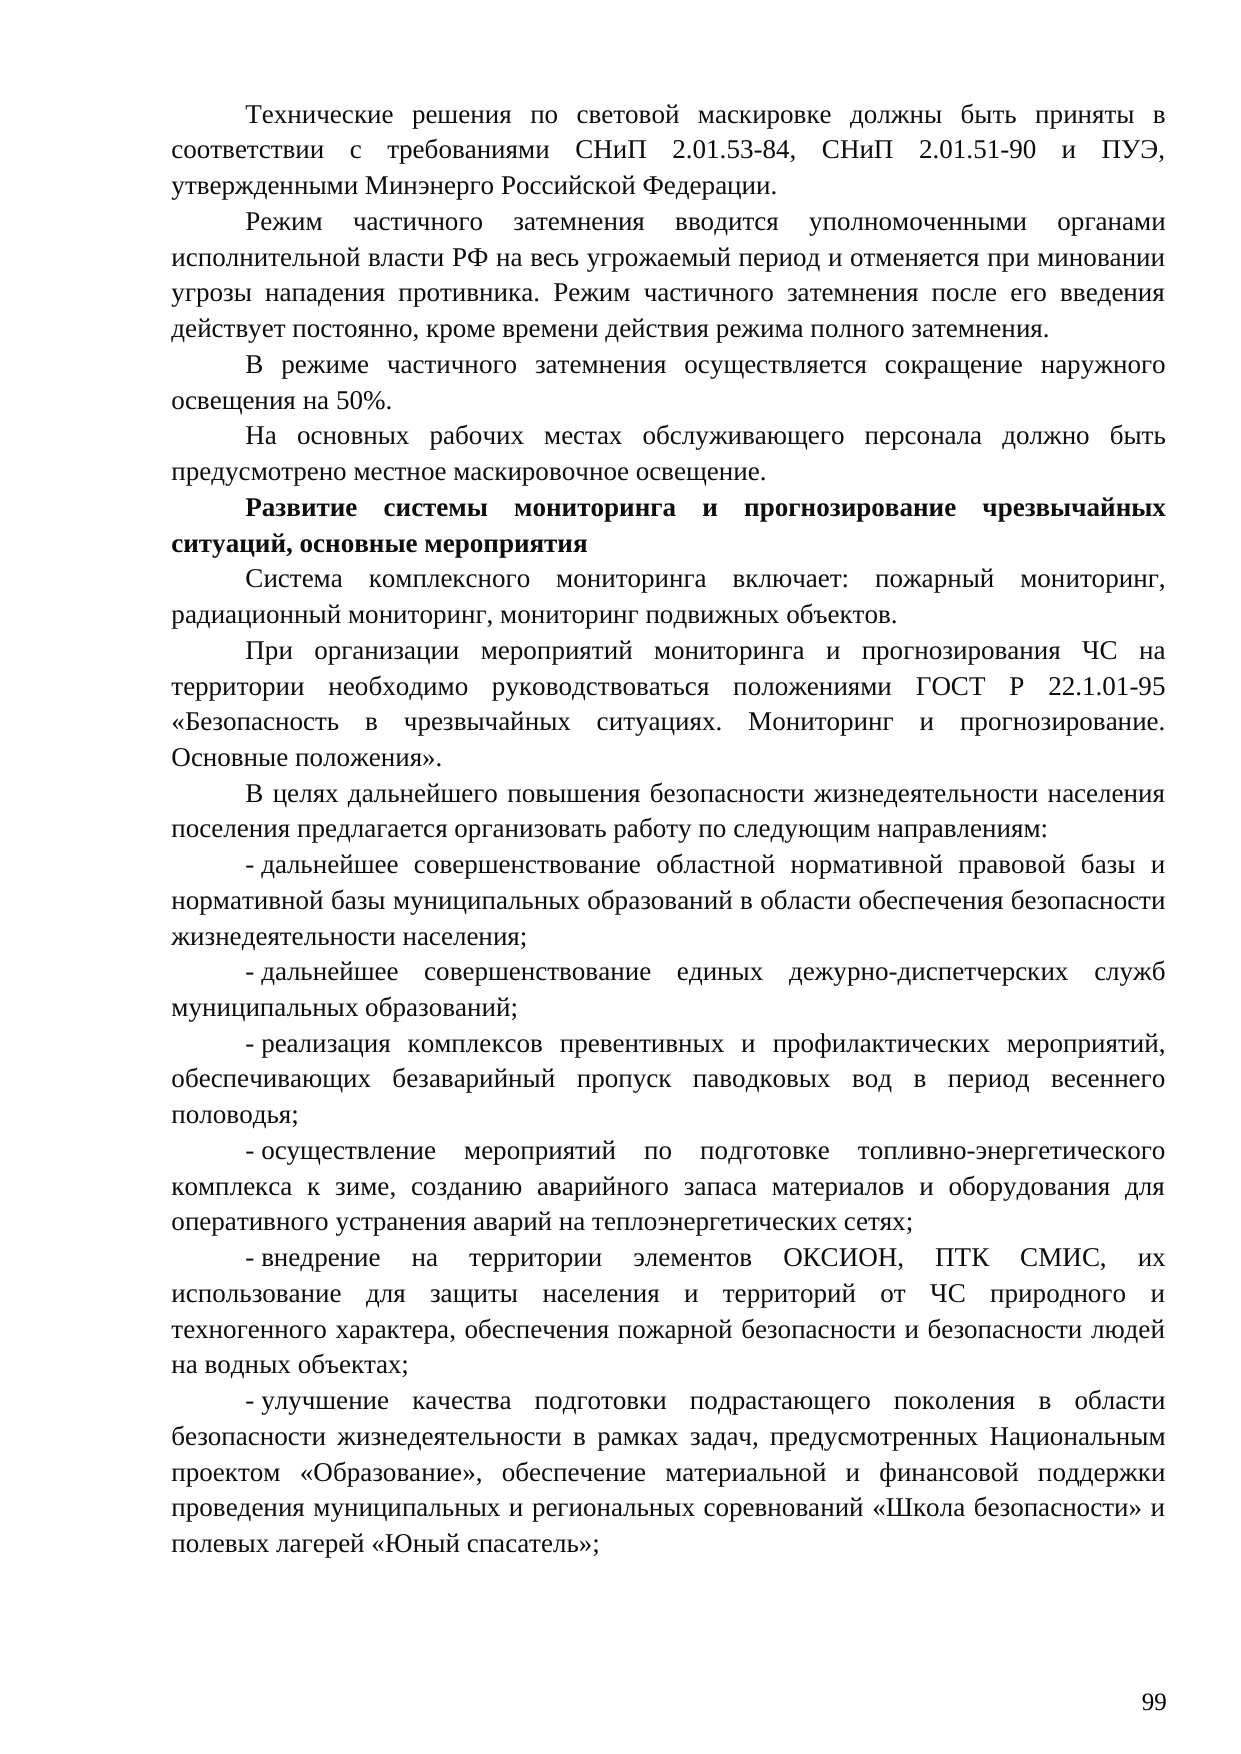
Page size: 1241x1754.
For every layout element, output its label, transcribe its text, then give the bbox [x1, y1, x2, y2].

text В целях дальнейшего повышения безопасности жизнедеятельности населения поселения предлагается организовать работу по следующим направлениям: [171, 777, 1167, 844]
text - улучшение качества подготовки подрастающего поколения в области безопасности жизнедеятельности в рамках задач, предусмотренных Национальным проектом «Образование», обеспечение материальной и финансовой поддержки проведения муниципальных и региональных соревнований «Школа безопасности» и полевых лагерей «Юный спасатель»; [171, 1384, 1167, 1558]
text - дальнейшее совершенствование единых дежурно-диспетчерских служб муниципальных образований; [171, 955, 1167, 1022]
text Развитие системы мониторинга и прогнозирование чрезвычайных ситуаций, основные мероприятия [171, 491, 1167, 558]
text Технические решения по световой маскировке должны быть приняты в соответствии с требованиями СНиП 2.01.53-84, СНиП 2.01.51-90 и ПУЭ, утвержденными Минэнерго Российской Федерации. [171, 98, 1167, 201]
text - осуществление мероприятий по подготовке топливно-энергетического комплекса к зиме, созданию аварийного запаса материалов и оборудования для оперативного устранения аварий на теплоэнергетических сетях; [171, 1134, 1167, 1237]
text В режиме частичного затемнения осуществляется сокращение наружного освещения на 50%. [171, 348, 1167, 415]
text При организации мероприятий мониторинга и прогнозирования ЧС на территории необходимо руководствоваться положениями ГОСТ Р 22.1.01-95 «Безопасность в чрезвычайных ситуациях. Мониторинг и прогнозирование. Основные положения». [171, 634, 1167, 772]
text Система комплексного мониторинга включает: пожарный мониторинг, радиационный мониторинг, мониторинг подвижных объектов. [171, 562, 1167, 629]
text Режим частичного затемнения вводится уполномоченными органами исполнительной власти РФ на весь угрожаемый период и отменяется при миновании угрозы нападения противника. Режим частичного затемнения после его введения действует постоянно, кроме времени действия режима полного затемнения. [171, 205, 1167, 343]
text На основных рабочих местах обслуживающего персонала должно быть предусмотрено местное маскировочное освещение. [171, 419, 1167, 486]
text - дальнейшее совершенствование областной нормативной правовой базы и нормативной базы муниципальных образований в области обеспечения безопасности жизнедеятельности населения; [171, 848, 1167, 951]
text - внедрение на территории элементов ОКСИОН, ПТК СМИС, их использование для защиты населения и территорий от ЧС природного и техногенного характера, обеспечения пожарной безопасности и безопасности людей на водных объектах; [171, 1241, 1167, 1379]
text - реализация комплексов превентивных и профилактических мероприятий, обеспечивающих безаварийный пропуск паводковых вод в период весеннего половодья; [171, 1027, 1167, 1129]
